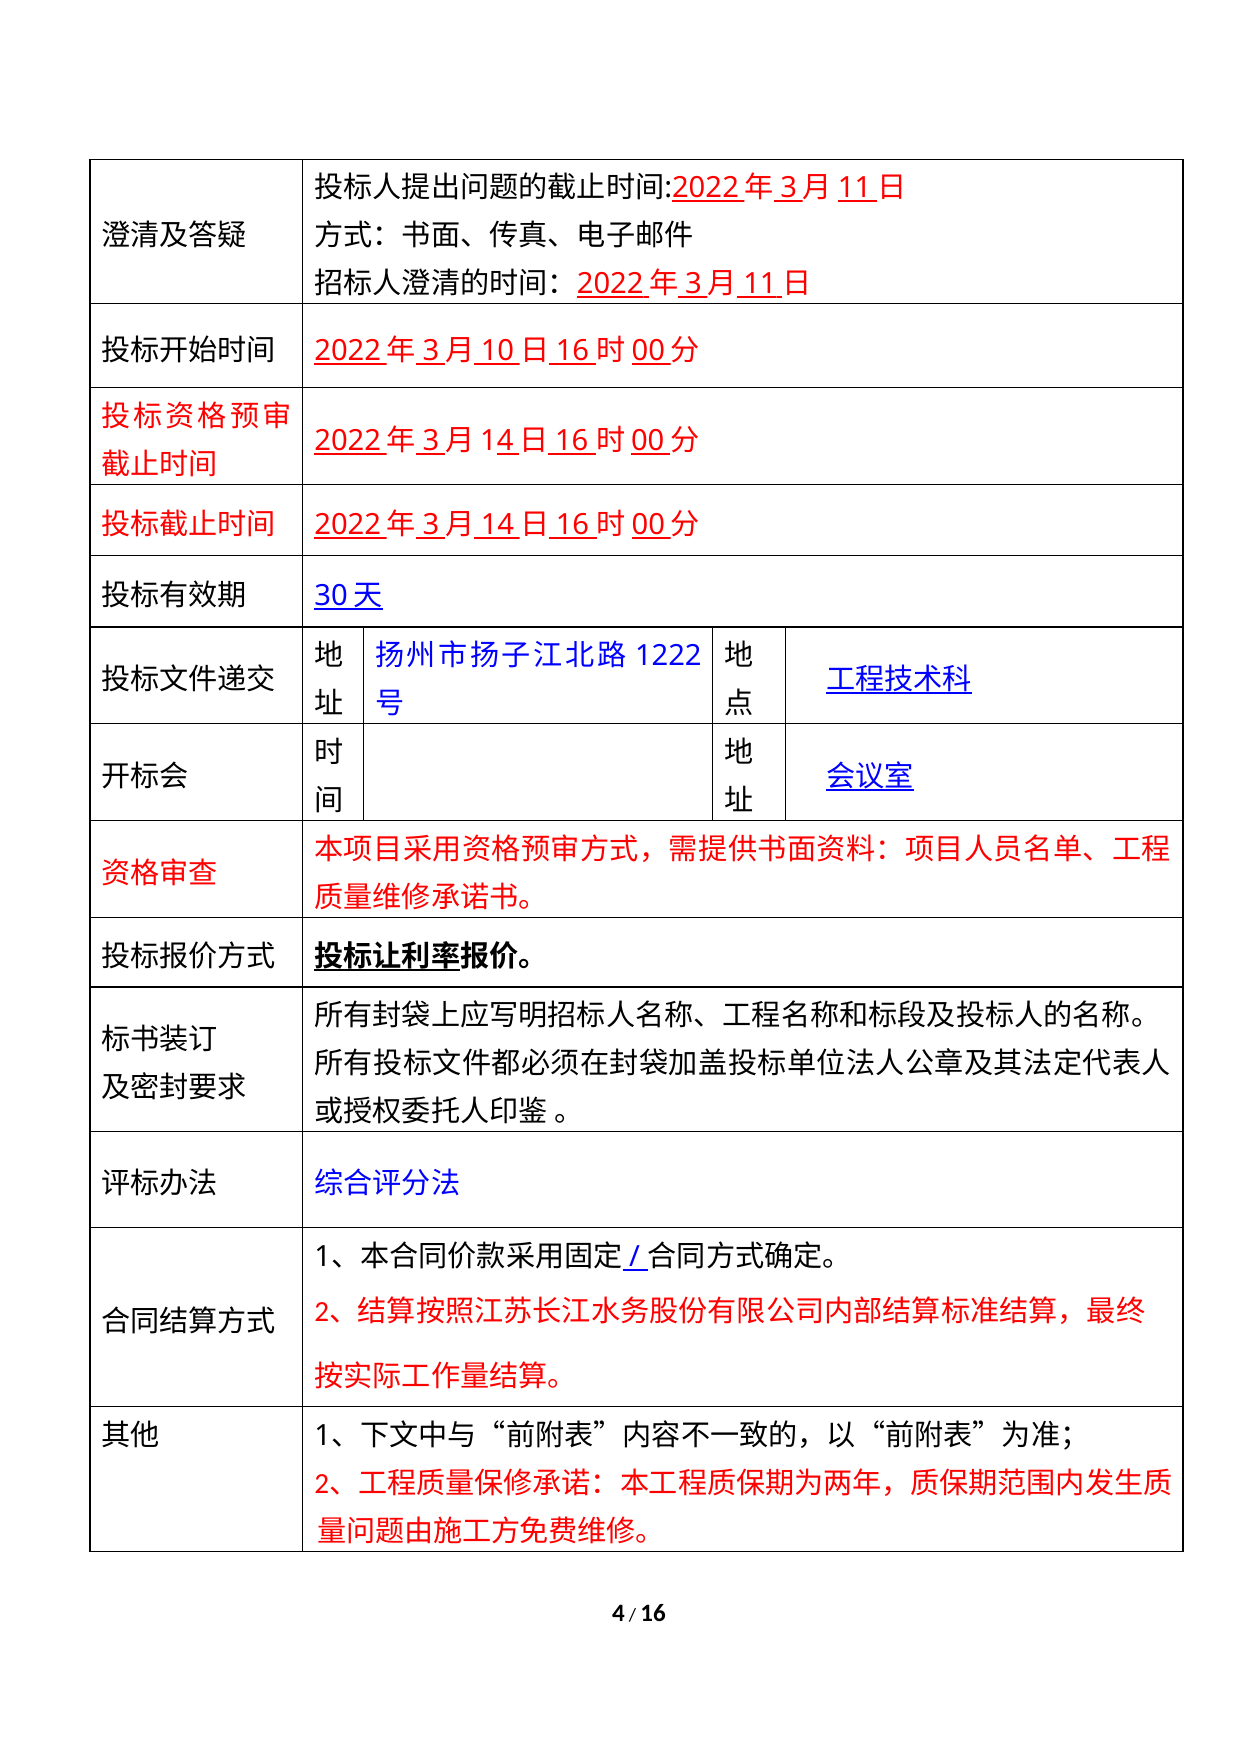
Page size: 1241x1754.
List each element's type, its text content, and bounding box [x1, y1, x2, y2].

table_cell 投标有效期 [91, 556, 302, 626]
table_cell 澄清及答疑 [91, 160, 302, 303]
table_cell 本项目采用资格预审方式，需提供书面资料：项目人员名单、工程质量维修承诺书。 [303, 821, 1182, 917]
table_cell 综合评分法 [303, 1132, 1182, 1227]
table_cell 投标让利率报价。 [303, 918, 1182, 986]
table_cell [364, 724, 712, 820]
table_cell 合同结算方式 [91, 1228, 302, 1406]
table_cell 评标办法 [91, 1132, 302, 1227]
table_cell 2022年 3月 14日 16 时00分 [303, 485, 1182, 555]
table_cell 投标开始时间 [91, 304, 302, 387]
table_cell 投标文件递交 [91, 628, 302, 723]
table_cell 30天 [303, 556, 1182, 626]
table_cell 地址 [713, 724, 785, 820]
table_cell 地址 [303, 628, 363, 723]
table_cell 扬州市扬子江北路1222号 [364, 628, 712, 723]
table_cell 标书装订 及密封要求 [91, 988, 302, 1131]
table_cell 投标截止时间 [91, 485, 302, 555]
table_cell 工程技术科 [786, 628, 1182, 723]
table_cell 2022年 3月 10日 16 时00分 [303, 304, 1182, 387]
table_cell 时间 [303, 724, 363, 820]
table_cell 1、本合同价款采用固定 / 合同方式确定。 2、结算按照江苏长江水务股份有限公司内部结算标准结算，最终按实际工作量结算。 [303, 1228, 1182, 1406]
table_cell 地点 [713, 628, 785, 723]
table_cell 所有封袋上应写明招标人名称、工程名称和标段及投标人的名称。 所有投标文件都必须在封袋加盖投标单位法人公章及其法定代表人或授权委托人印鉴 。 [303, 988, 1182, 1131]
table_cell 其他 [91, 1407, 302, 1551]
table_cell 会议室 [786, 724, 1182, 820]
table_cell 投标人提出问题的截止时间:2022年 3月11日 方式：书面、传真、电子邮件 招标人澄清的时间：2022年 3月 11日 [303, 160, 1182, 303]
table_cell 2022年 3月14日 16 时00分 [303, 388, 1182, 484]
table_cell 开标会 [91, 724, 302, 820]
table_cell 资格审查 [91, 821, 302, 917]
table_cell 投标资格预审截止时间 [91, 388, 302, 484]
table_cell 投标报价方式 [91, 918, 302, 986]
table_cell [303, 1407, 1182, 1551]
